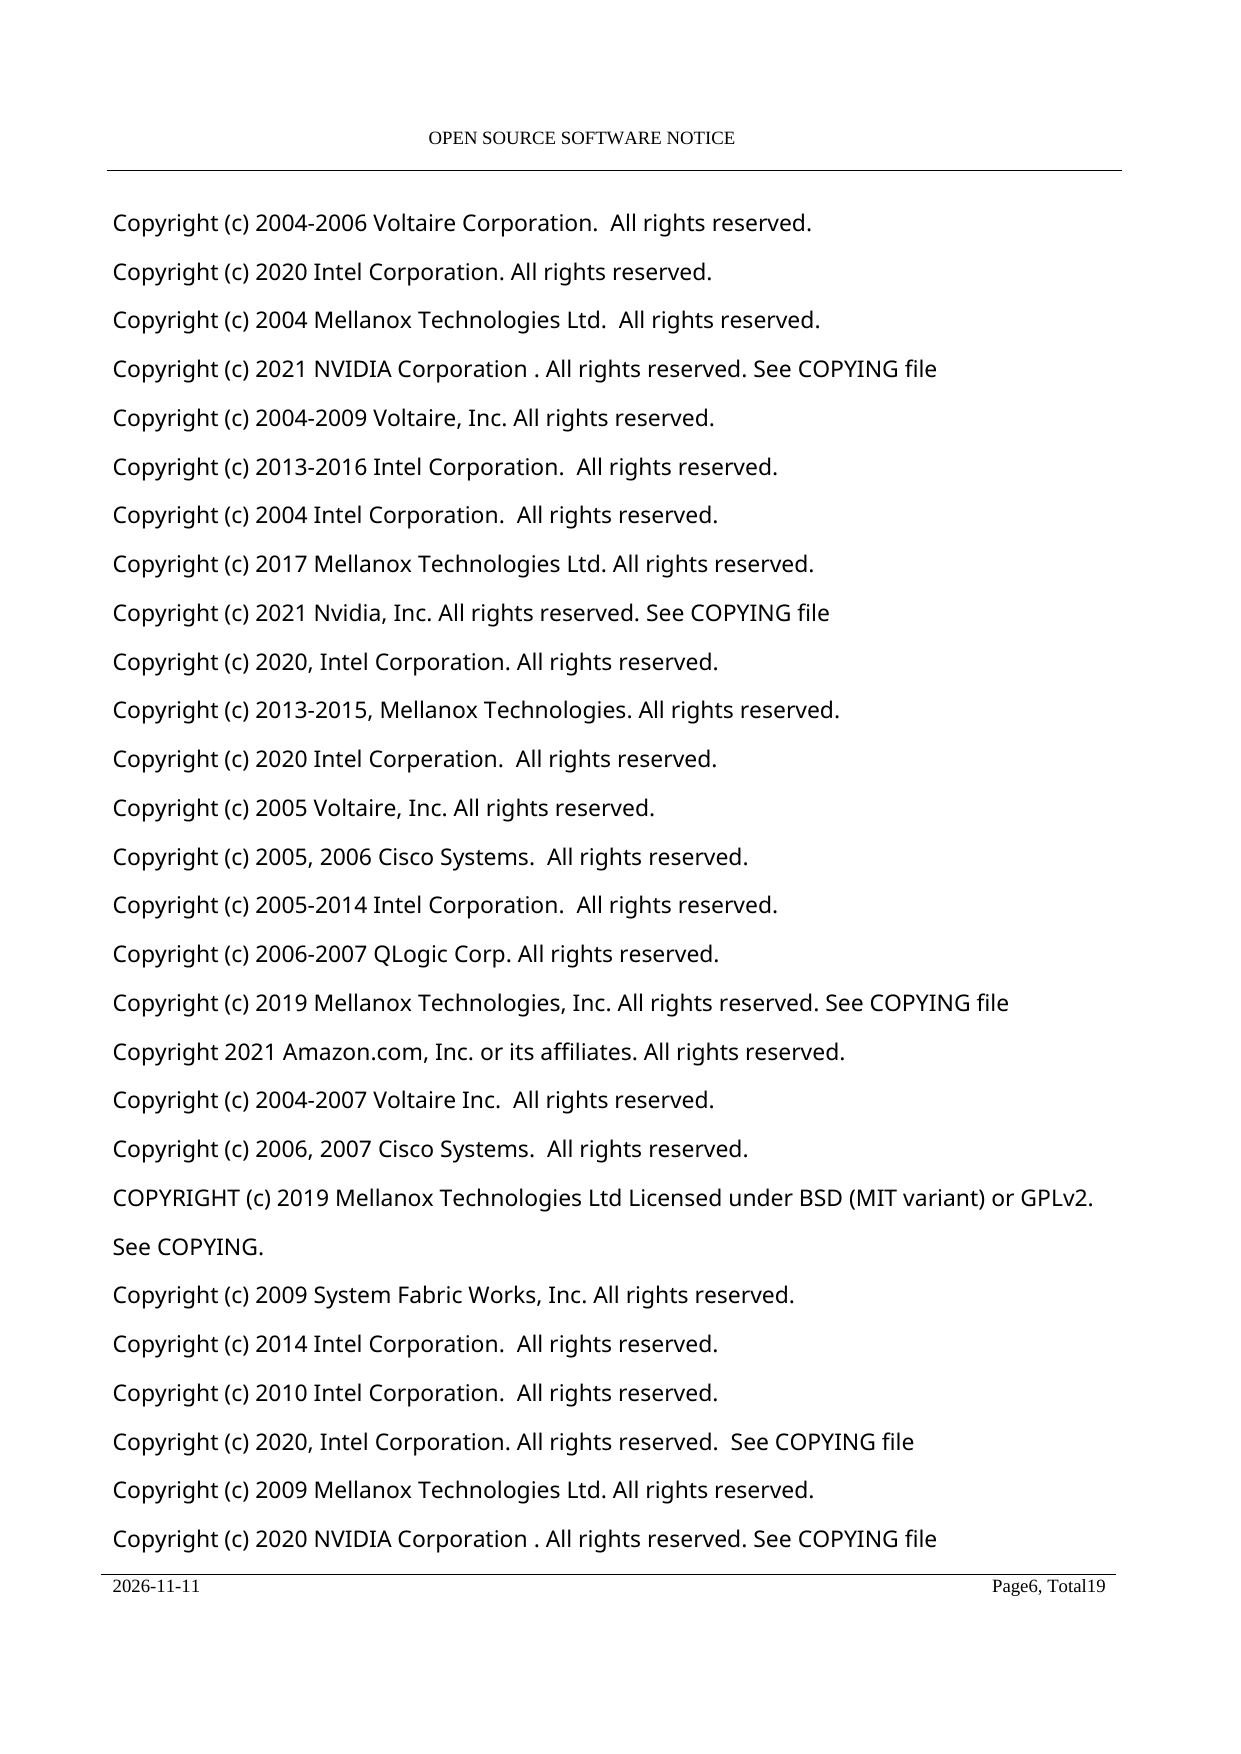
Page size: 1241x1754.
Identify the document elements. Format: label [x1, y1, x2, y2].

text [112, 206, 1128, 1555]
